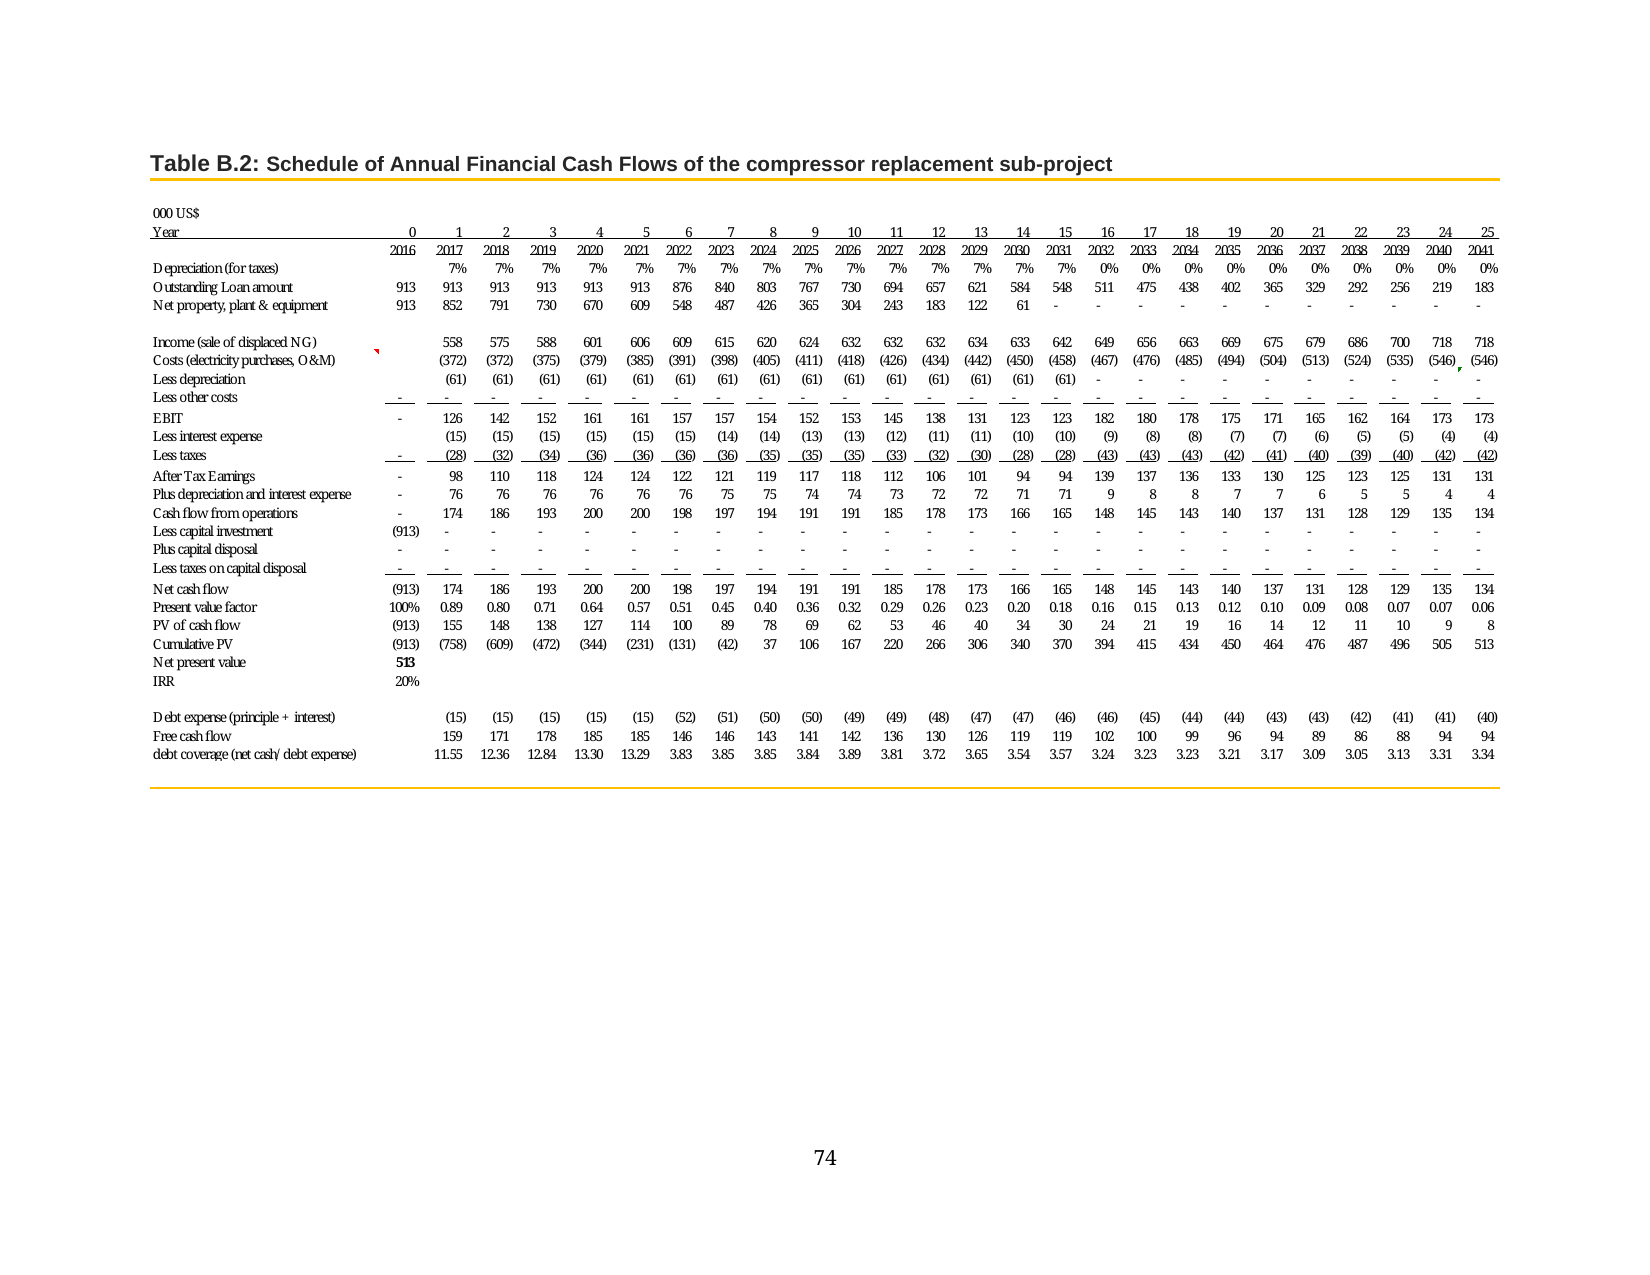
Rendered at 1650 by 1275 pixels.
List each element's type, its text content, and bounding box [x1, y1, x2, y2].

text Table B.2: Schedule of Annual Financial Cash Flows of the compressor replacement sub-project [150, 150, 1500, 178]
